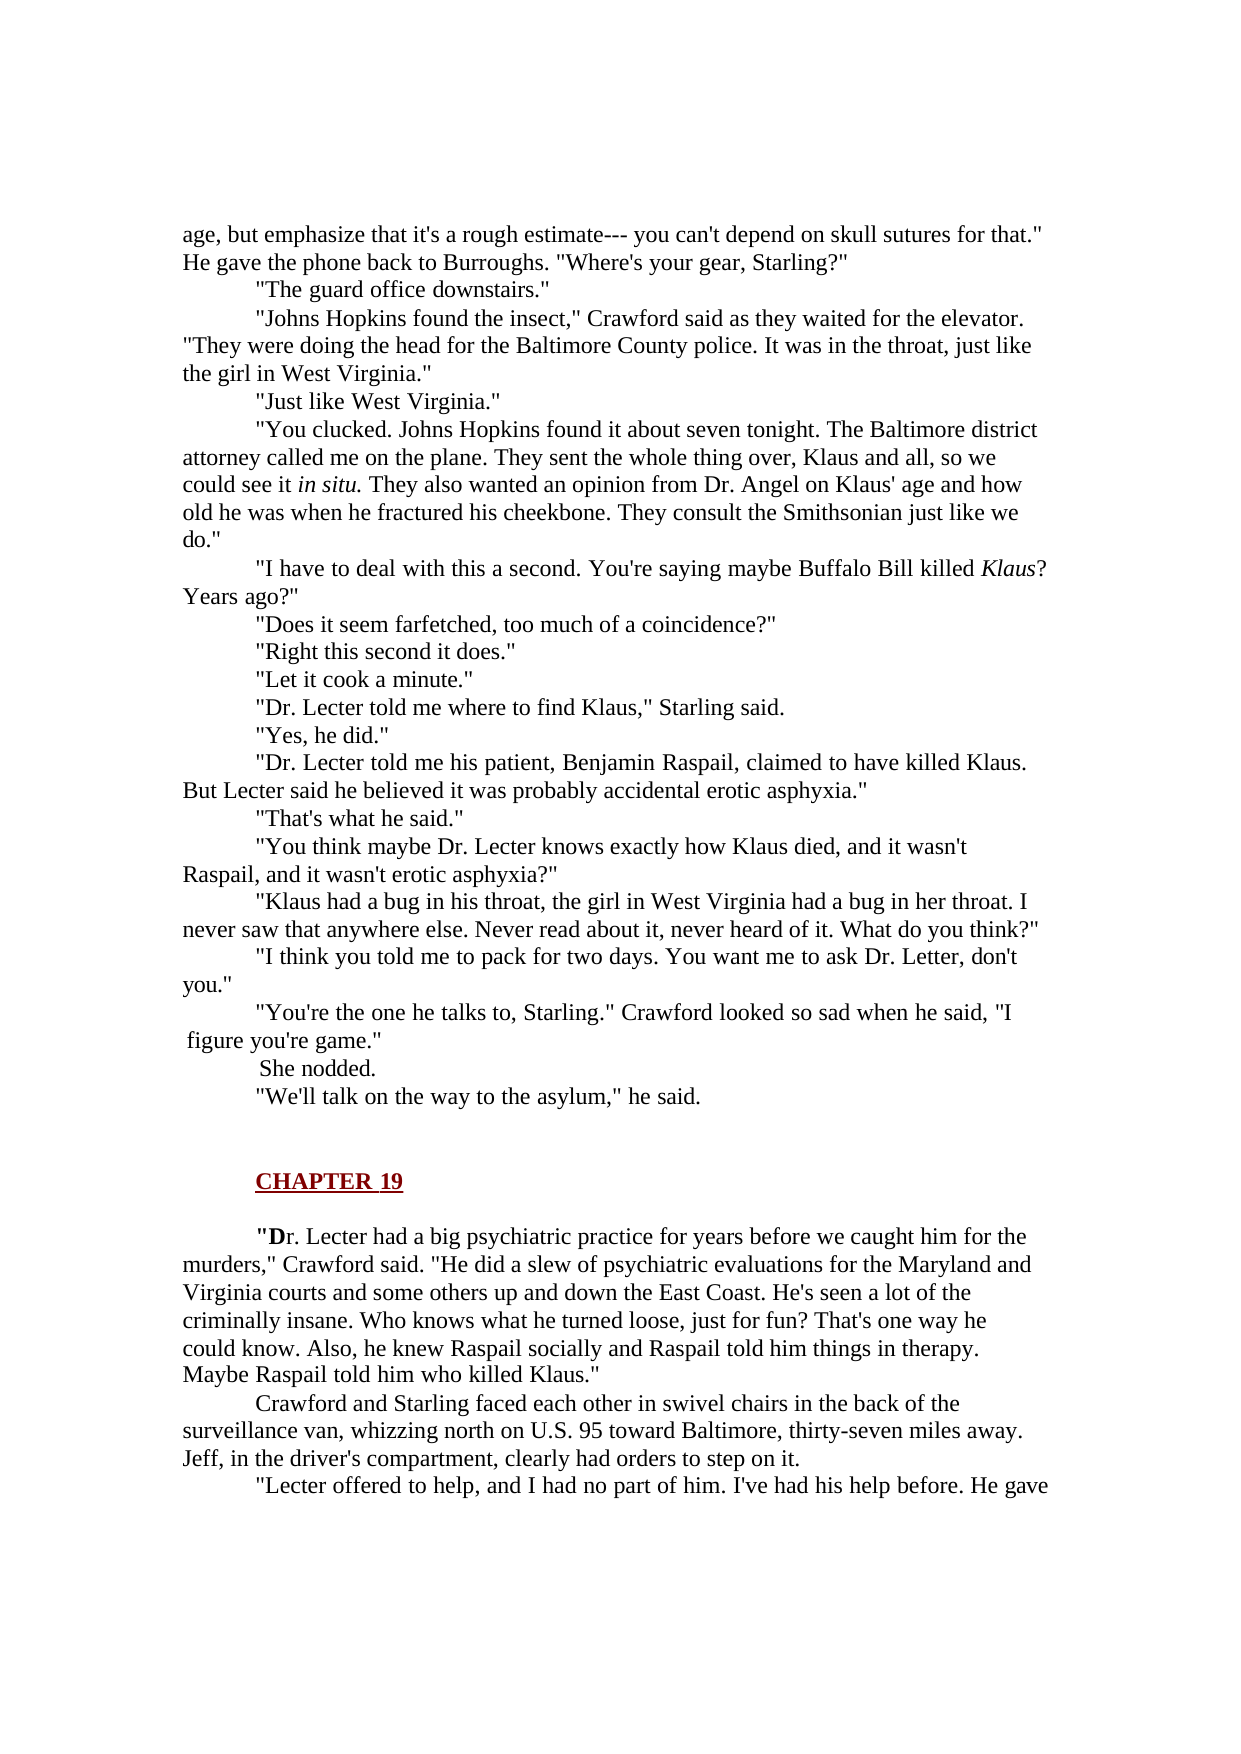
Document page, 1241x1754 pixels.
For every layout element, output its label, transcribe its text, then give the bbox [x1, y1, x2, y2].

text Maybe Raspail told him who killed Klaus." [182, 1361, 1142, 1388]
text "I have to deal with this a second. You're saying maybe Buffalo Bill killed Klaus? [255, 554, 1142, 581]
text "I think you told me to pack for two days. You want me to ask Dr. Letter, don't [255, 943, 1142, 970]
text "The guard office downstairs." [255, 276, 1142, 303]
text "Does it seem farfetched, too much of a coincidence?" "Right this second it does." [255, 609, 794, 665]
text Years ago?" [182, 582, 1142, 609]
text "You're the one he talks to, Starling." Crawford looked so sad when he said, "I [255, 998, 1142, 1026]
text "You clucked. Johns Hopkins found it about seven tonight. The Baltimore district attorney called me on the plane. They sent the whole thing over, Klaus and all, so we could see it in situ. They also wanted an opinion from Dr. Angel on Klaus' age and how old he was when he fractured his cheekbone. They consult the Smithsonian just like we do." [182, 415, 1051, 553]
text "Let it cook a minute." [255, 665, 1142, 693]
text "Klaus had a bug in his throat, the girl in West Virginia had a bug in her throat. I never saw that anywhere else. Never read about it, never heard of it. What do you think?" [182, 887, 1051, 943]
text "Dr. Lecter had a big psychiatric practice for years before we caught him for the murders," Crawford said. "He did a slew of psychiatric evaluations for the Maryland and Virginia courts and some others up and down the East Coast. He's seen a lot of the criminally insane. Who knows what he turned loose, just for fun? That's one way he could know. Also, he knew Raspail socially and Raspail told him things in therapy. [182, 1222, 1040, 1361]
text age, but emphasize that it's a rough estimate--- you can't depend on skull sutures for that." He gave the phone back to Burroughs. "Where's your gear, Starling?" [182, 220, 1051, 276]
text "You think maybe Dr. Lecter knows exactly how Klaus died, and it wasn't Raspail, and it wasn't erotic asphyxia?" [182, 832, 1040, 887]
text "Dr. Lecter told me where to find Klaus," Starling said. "Yes, he did." [255, 693, 794, 748]
text you." [182, 970, 1142, 998]
text figure you're game." [171, 1026, 382, 1054]
subtitle CHAPTER 19 [255, 1167, 1142, 1194]
text She nodded. [171, 1054, 376, 1082]
text But Lecter said he believed it was probably accidental erotic asphyxia." "That's what he said." [182, 776, 927, 832]
text "Just like West Virginia." [255, 387, 1142, 414]
text Crawford and Starling faced each other in swivel chairs in the back of the surveillance van, whizzing north on U.S. 95 toward Baltimore, thirty-seven miles away. Jeff, in the driver's compartment, clearly had orders to step on it. [182, 1388, 1051, 1472]
text "Lecter offered to help, and I had no part of him. I've had his help before. He gave [255, 1472, 1142, 1499]
text "Dr. Lecter told me his patient, Benjamin Raspail, claimed to have killed Klaus. [255, 748, 1142, 776]
text "We'll talk on the way to the asylum," he said. [255, 1082, 1142, 1110]
text "Johns Hopkins found the insect," Crawford said as they waited for the elevator. "They were doing the head for the Baltimore County police. It was in the throat, just like the girl in West Virginia." [182, 304, 1051, 387]
